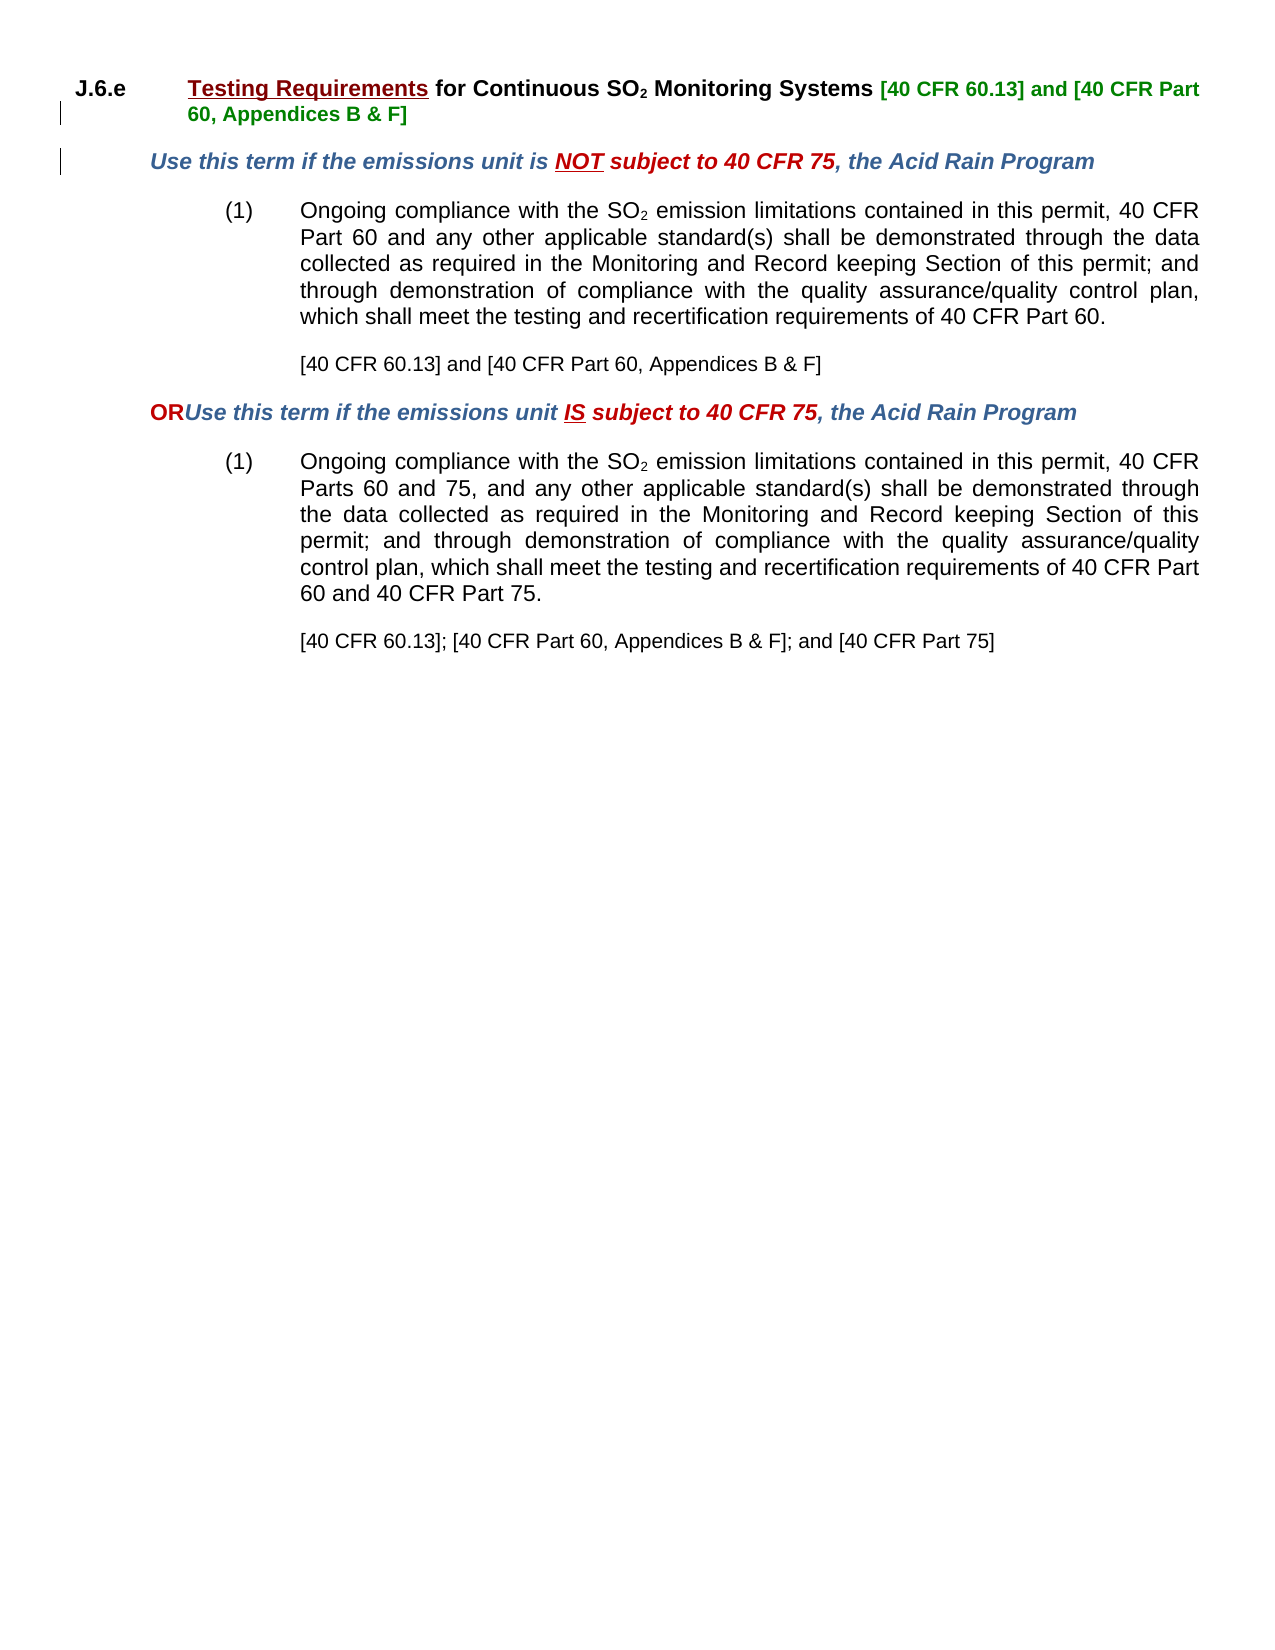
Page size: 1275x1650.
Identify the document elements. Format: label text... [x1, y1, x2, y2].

text [40 CFR 60.13]; [40 CFR Part 60, Appendices B & F]; and [40 CFR Part 75] [300, 629, 1200, 653]
list Ongoing compliance with the SO2 emission limitations contained in this permit, 40 CFR Part 60 and any other applicable standard(s) shall be demonstrated through the data collected as required in the Monitoring and Record keeping Section of this permit; and through demonstration of compliance with the quality assurance/quality control plan, which shall meet the testing and recertification requirements of 40 CFR Part 60. [225, 197, 1200, 329]
text Use this term if the emissions unit is NOT subject to 40 CFR 75, the Acid Rain Program [150, 148, 1200, 174]
text J.6.e Testing Requirements for Continuous SO2 Monitoring Systems [40 CFR 60.13] and [40 CFR Part 60, Appendices B & F] [75, 75, 1200, 125]
list Ongoing compliance with the SO2 emission limitations contained in this permit, 40 CFR Parts 60 and 75, and any other applicable standard(s) shall be demonstrated through the data collected as required in the Monitoring and Record keeping Section of this permit; and through demonstration of compliance with the quality assurance/quality control plan, which shall meet the testing and recertification requirements of 40 CFR Part 60 and 40 CFR Part 75. [225, 448, 1200, 606]
text ORUse this term if the emissions unit IS subject to 40 CFR 75, the Acid Rain Program [150, 399, 1200, 425]
text [40 CFR 60.13] and [40 CFR Part 60, Appendices B & F] [300, 352, 1200, 376]
